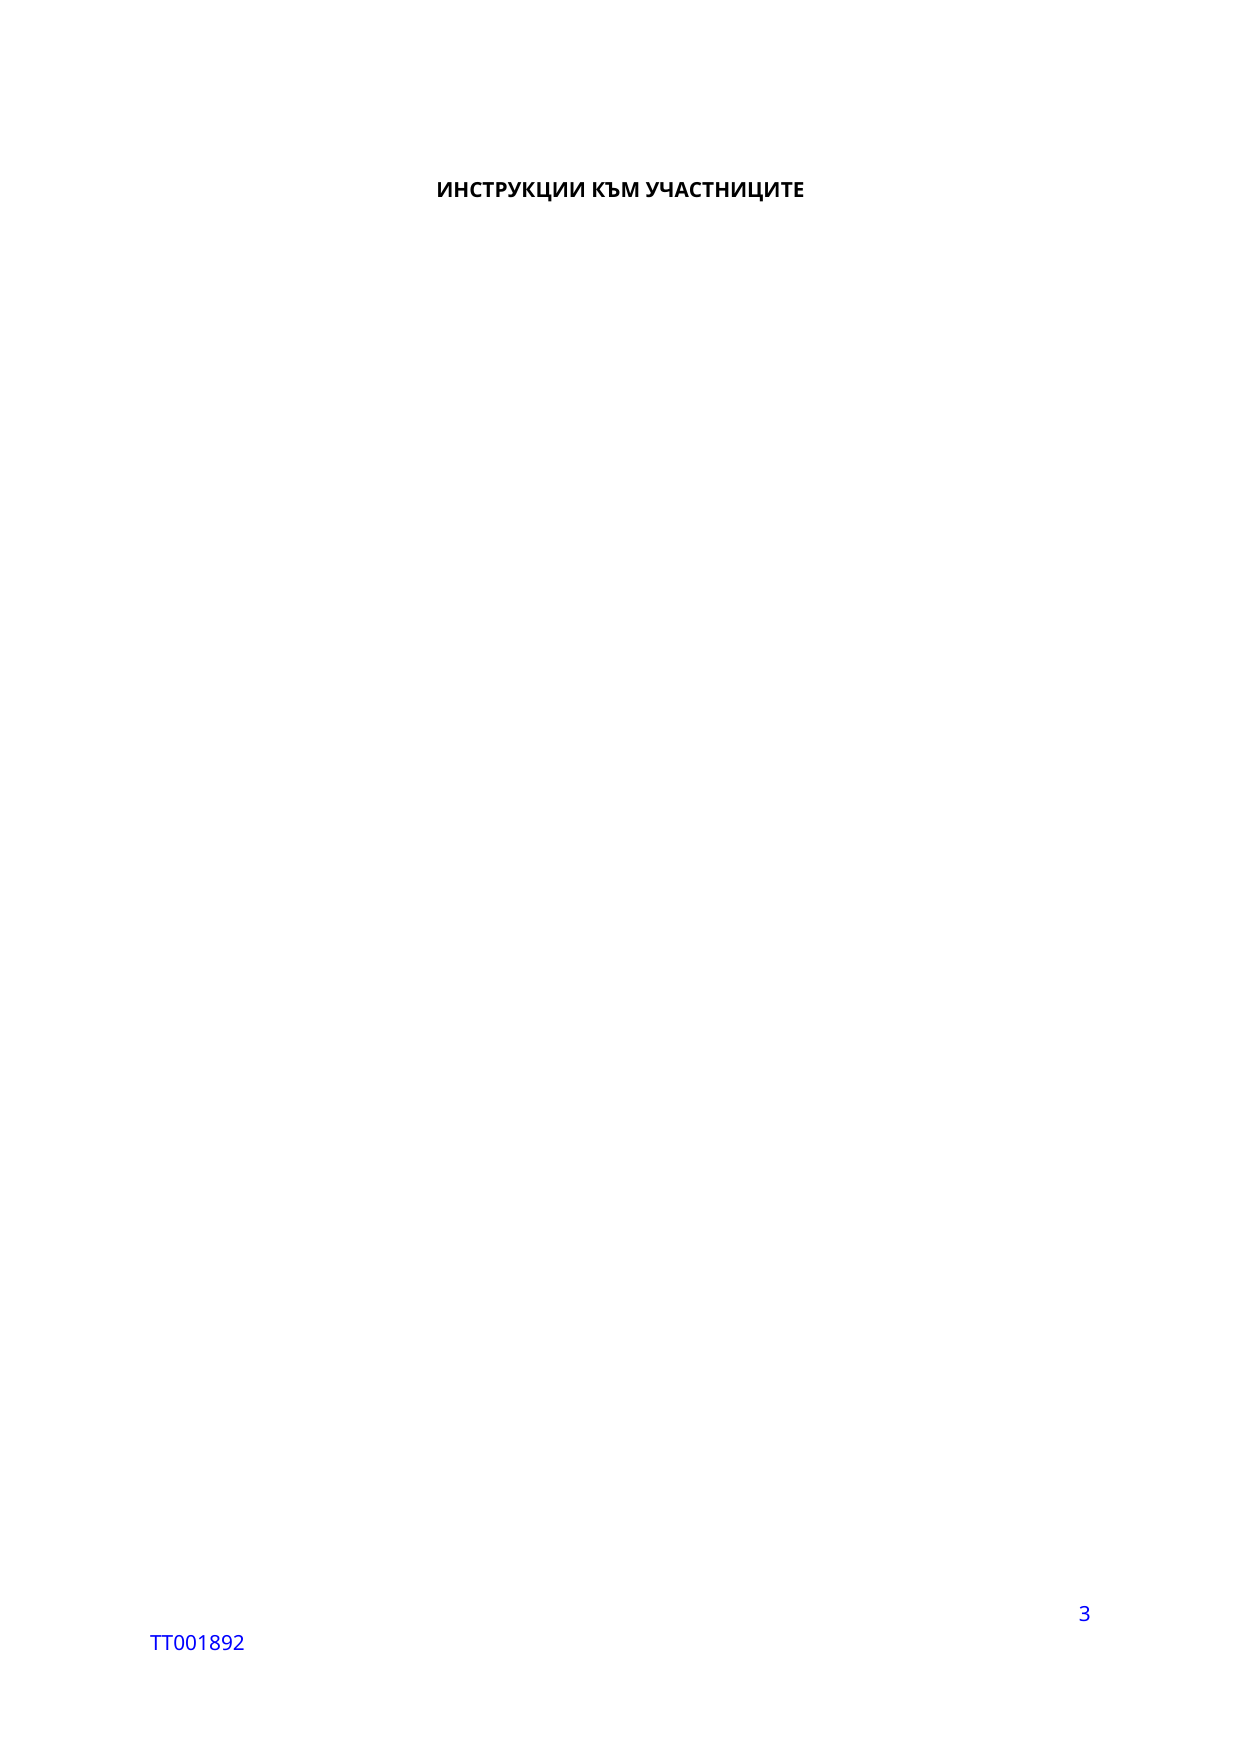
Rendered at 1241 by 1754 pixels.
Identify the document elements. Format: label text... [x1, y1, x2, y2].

text ИНСТРУКЦИИ КЪМ УЧАСТНИЦИТЕ [150, 175, 1090, 203]
